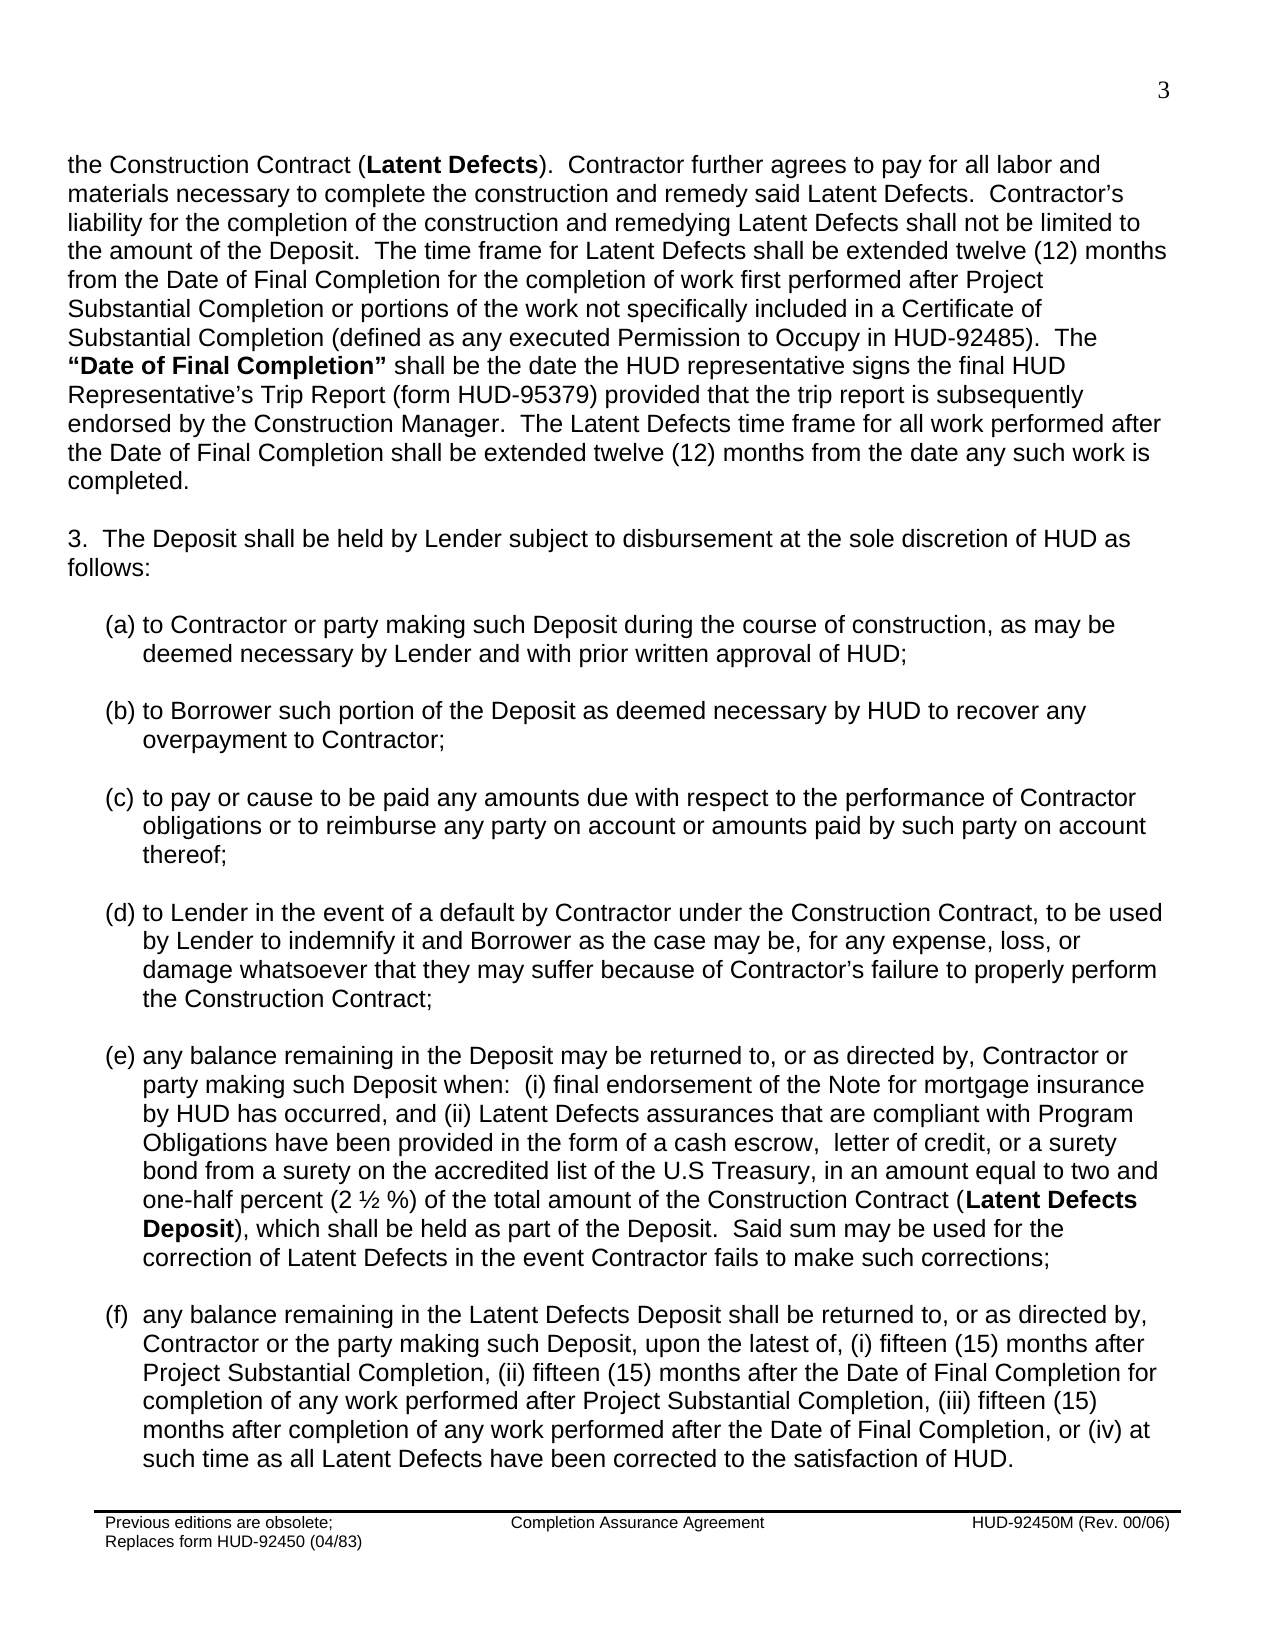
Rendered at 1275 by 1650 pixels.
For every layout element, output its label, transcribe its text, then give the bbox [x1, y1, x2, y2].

list any balance remaining in the Latent Defects Deposit shall be returned to, or as directed by, Contractor or the party making such Deposit, upon the latest of, (i) fifteen (15) months after Project Substantial Completion, (ii) fifteen (15) months after the Date of Final Completion for completion of any work performed after Project Substantial Completion, (iii) fifteen (15) months after completion of any work performed after the Date of Final Completion, or (iv) at such time as all Latent Defects have been corrected to the satisfaction of HUD. [105, 1300, 1170, 1472]
list to pay or cause to be paid any amounts due with respect to the performance of Contractor obligations or to reimburse any party on account or amounts paid by such party on account thereof; [105, 782, 1170, 869]
text 3. The Deposit shall be held by Lender subject to disbursement at the sole discretion of HUD as follows: [67, 524, 1189, 581]
list any balance remaining in the Deposit may be returned to, or as directed by, Contractor or party making such Deposit when: (i) final endorsement of the Note for mortgage insurance by HUD has occurred, and (ii) Latent Defects assurances that are compliant with Program Obligations have been provided in the form of a cash escrow, letter of credit, or a surety bond from a surety on the accredited list of the U.S Treasury, in an amount equal to two and one-half percent (2 ½ %) of the total amount of the Construction Contract (Latent Defects Deposit), which shall be held as part of the Deposit. Said sum may be used for the correction of Latent Defects in the event Contractor fails to make such corrections; [105, 1041, 1170, 1271]
list to Contractor or party making such Deposit during the course of construction, as may be deemed necessary by Lender and with prior written approval of HUD; [105, 610, 1170, 667]
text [67, 150, 1170, 495]
list to Borrower such portion of the Deposit as deemed necessary by HUD to recover any overpayment to Contractor; [105, 696, 1170, 754]
list to Lender in the event of a default by Contractor under the Construction Contract, to be used by Lender to indemnify it and Borrower as the case may be, for any expense, loss, or damage whatsoever that they may suffer because of Contractor’s failure to properly perform the Construction Contract; [105, 897, 1170, 1012]
